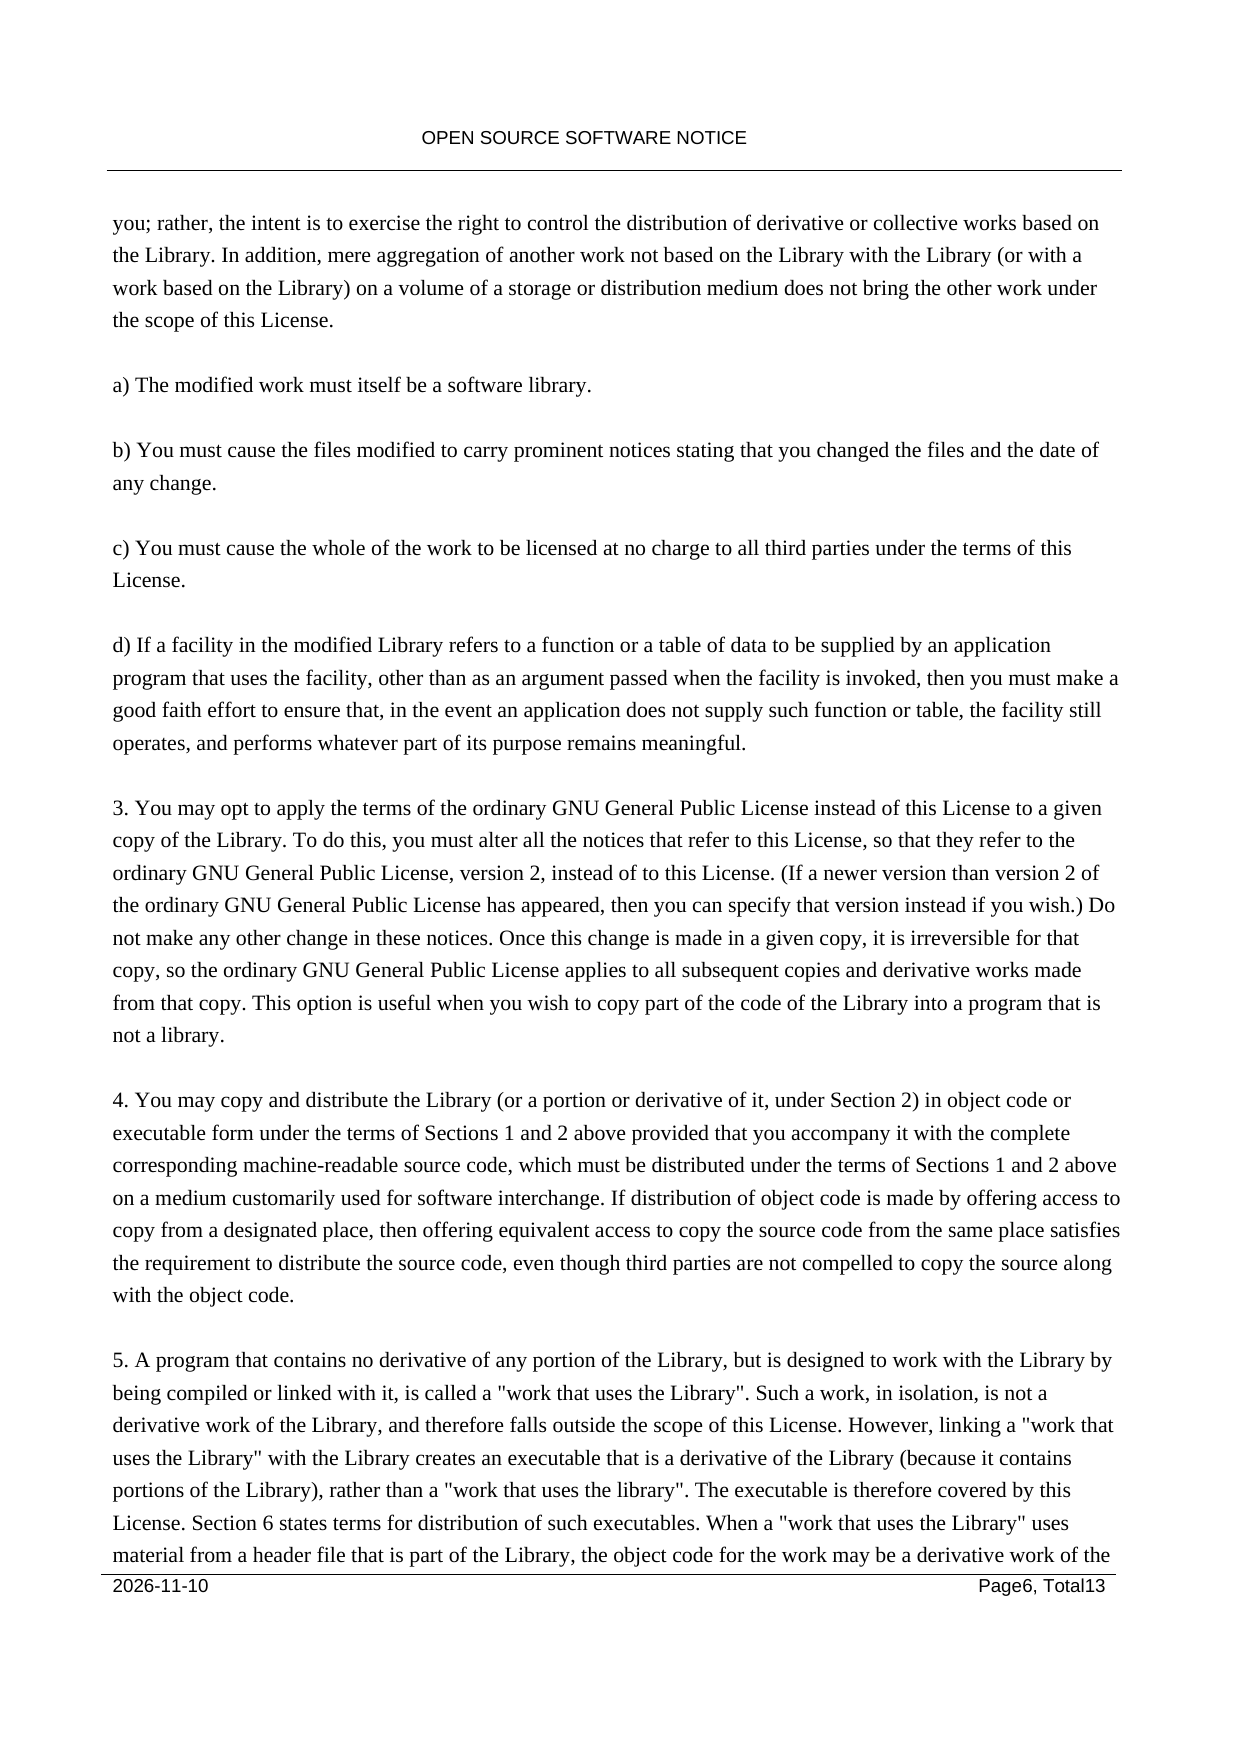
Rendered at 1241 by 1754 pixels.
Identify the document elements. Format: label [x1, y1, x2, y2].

text [112, 206, 1128, 1571]
